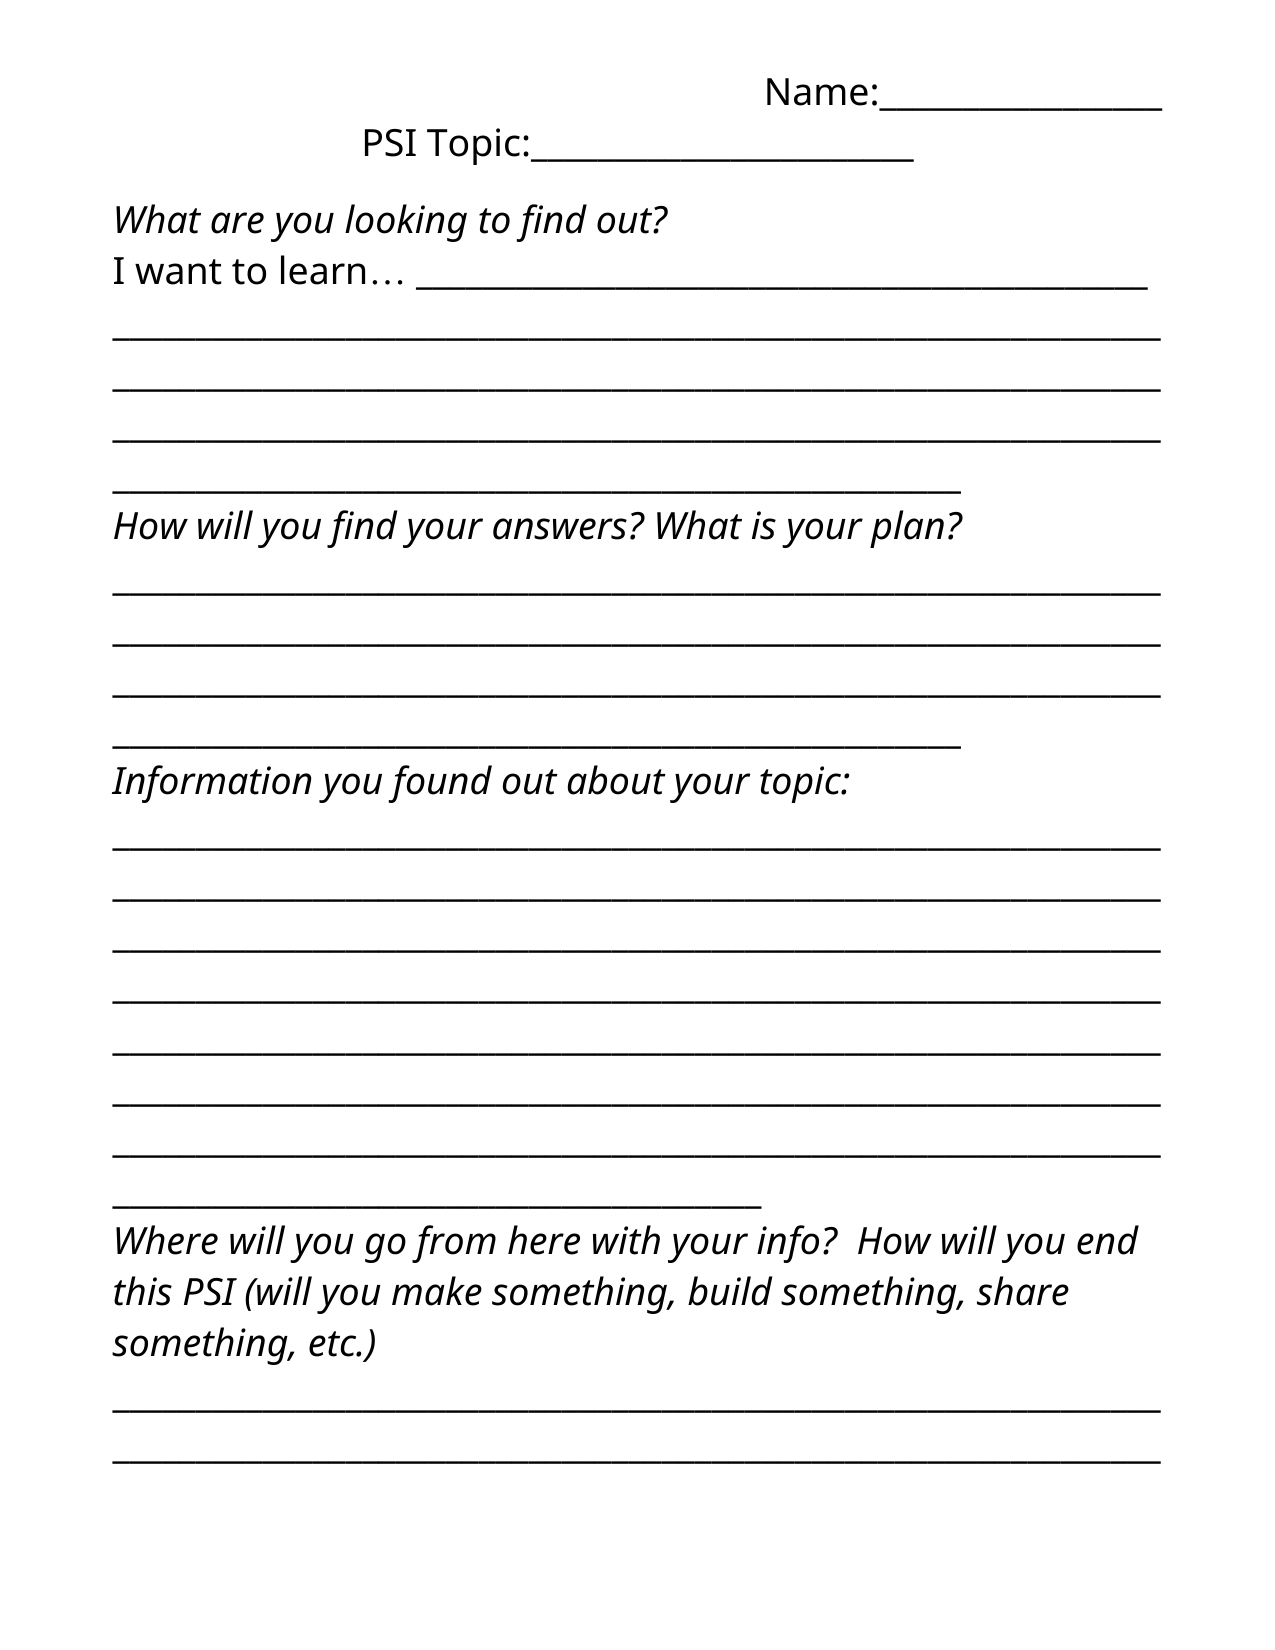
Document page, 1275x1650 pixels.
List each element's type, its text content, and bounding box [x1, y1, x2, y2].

text I want to learn… ____________________________________________ [112, 244, 1162, 295]
text PSI Topic:_______________________ [112, 117, 1162, 168]
text ________________________________________________________________________________________________________________________________________________________________________________________________________________________________________________________________________________________________________________________________________________________________________________________________________________________________________________________________________________________________ [112, 806, 1162, 1214]
text Name:_________________ [112, 66, 1162, 117]
text Where will you go from here with your info? How will you end this PSI (will you make something, build something, share something, etc.) [112, 1214, 1162, 1367]
text How will you find your answers? What is your plan? [112, 499, 1162, 551]
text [112, 1367, 1162, 1469]
text What are you looking to find out? [112, 193, 1162, 244]
text Information you found out about your topic: [112, 755, 1162, 806]
